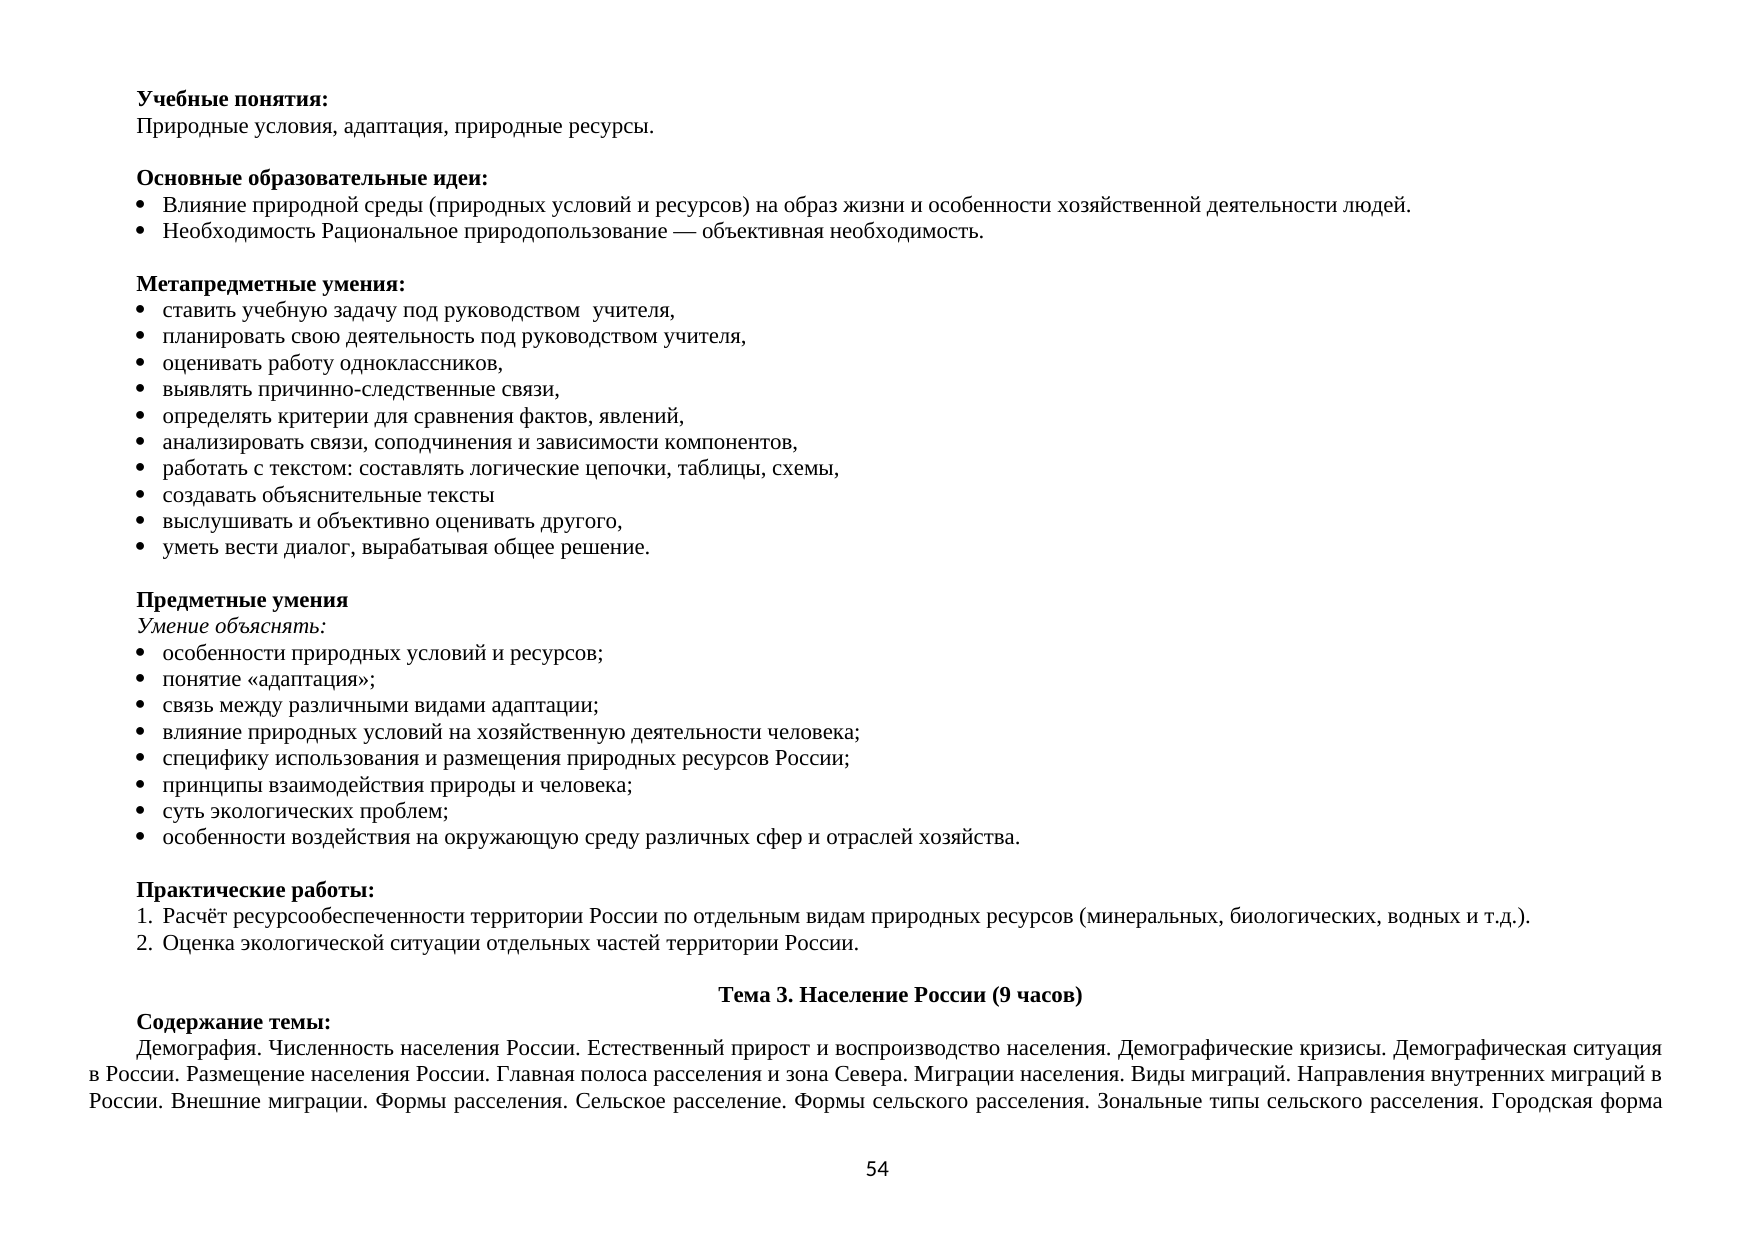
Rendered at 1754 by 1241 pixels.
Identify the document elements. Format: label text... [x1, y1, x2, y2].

list Оценка экологической ситуации отдельных частей территории России. [89, 929, 1665, 955]
text Метапредметные умения: [89, 270, 1665, 296]
text Природные условия, адаптация, природные ресурсы. [89, 112, 1665, 138]
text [89, 1034, 1665, 1113]
list создавать объяснительные тексты [89, 481, 1665, 507]
text Тема 3. Население России (9 часов) [89, 981, 1665, 1008]
list суть экологических проблем; [89, 797, 1665, 823]
list планировать свою деятельность под руководством учителя, [89, 323, 1665, 349]
list Расчёт ресурсообеспеченности территории России по отдельным видам природных ресурсов (минеральных, биологических, водных и т.д.). [89, 902, 1665, 929]
list определять критерии для сравнения фактов, явлений, [89, 402, 1665, 428]
list особенности воздействия на окружающую среду различных сфер и отраслей хозяйства. [89, 823, 1665, 850]
list анализировать связи, соподчинения и зависимости компонентов, [89, 428, 1665, 454]
list понятие «адаптация»; [89, 665, 1665, 692]
text Основные образовательные идеи: [89, 164, 1665, 191]
text Предметные умения [89, 586, 1665, 612]
text Практические работы: [89, 876, 1665, 902]
list специфику использования и размещения природных ресурсов России; [89, 744, 1665, 771]
list Влияние природной среды (природных условий и ресурсов) на образ жизни и особенности хозяйственной деятельности людей. [89, 191, 1665, 217]
list оценивать работу одноклассников, [89, 349, 1665, 375]
list ставить учебную задачу под руководством учителя, [89, 296, 1665, 323]
list особенности природных условий и ресурсов; [89, 639, 1665, 665]
list Необходимость Рациональное природопользование — объективная необходимость. [89, 217, 1665, 243]
text Умение объяснять: [89, 612, 1665, 639]
list выслушивать и объективно оценивать другого, [89, 507, 1665, 533]
list принципы взаимодействия природы и человека; [89, 771, 1665, 797]
list связь между различными видами адаптации; [89, 692, 1665, 718]
text Содержание темы: [89, 1008, 1665, 1034]
list выявлять причинно-следственные связи, [89, 375, 1665, 402]
list уметь вести диалог, вырабатывая общее решение. [89, 533, 1665, 560]
list работать с текстом: составлять логические цепочки, таблицы, схемы, [89, 454, 1665, 481]
list влияние природных условий на хозяйственную деятельности человека; [89, 718, 1665, 744]
text Учебные понятия: [89, 85, 1665, 112]
